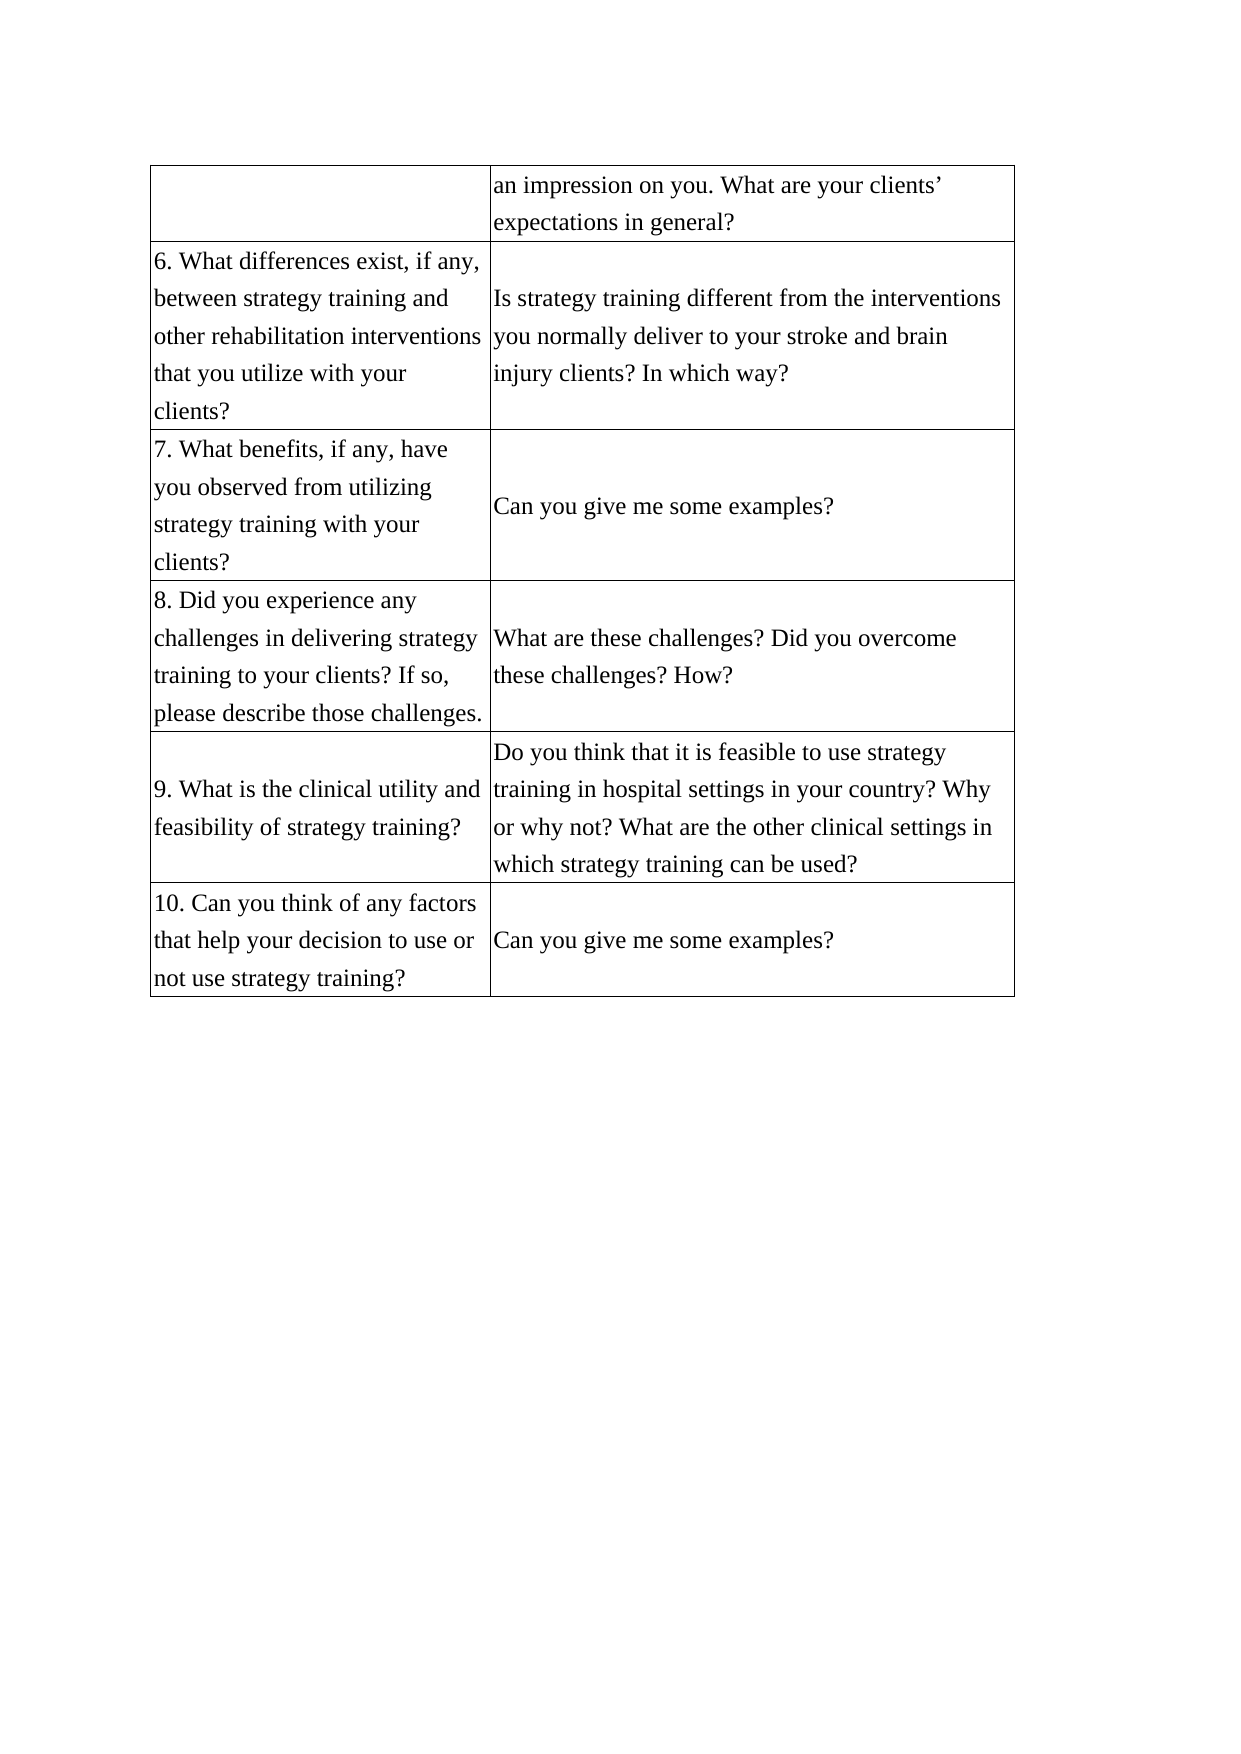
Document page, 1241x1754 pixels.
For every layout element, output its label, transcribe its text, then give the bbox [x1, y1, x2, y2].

table_cell 10. Can you think of any factors that help your decision to use or not use strategy training? [151, 883, 490, 996]
table_cell 8. Did you experience any challenges in delivering strategy training to your clients? If so, please describe those challenges. [151, 581, 490, 731]
table_cell 9. What is the clinical utility and feasibility of strategy training? [151, 732, 490, 882]
table_cell Can you give me some examples? [491, 430, 1014, 580]
table_cell Is strategy training different from the interventions you normally deliver to your stroke and brain injury clients? In which way? [491, 242, 1014, 429]
table_cell Do you think that it is feasible to use strategy training in hospital settings in your country? Why or why not? What are the other clinical settings in which strategy training can be used? [491, 732, 1014, 882]
table_cell 6. What differences exist, if any, between strategy training and other rehabilitation interventions that you utilize with your clients? [151, 242, 490, 429]
table_cell 7. What benefits, if any, have you observed from utilizing strategy training with your clients? [151, 430, 490, 580]
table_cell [151, 166, 490, 241]
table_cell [491, 166, 1014, 241]
table_cell Can you give me some examples? [491, 883, 1014, 996]
table_cell What are these challenges? Did you overcome these challenges? How? [491, 581, 1014, 731]
